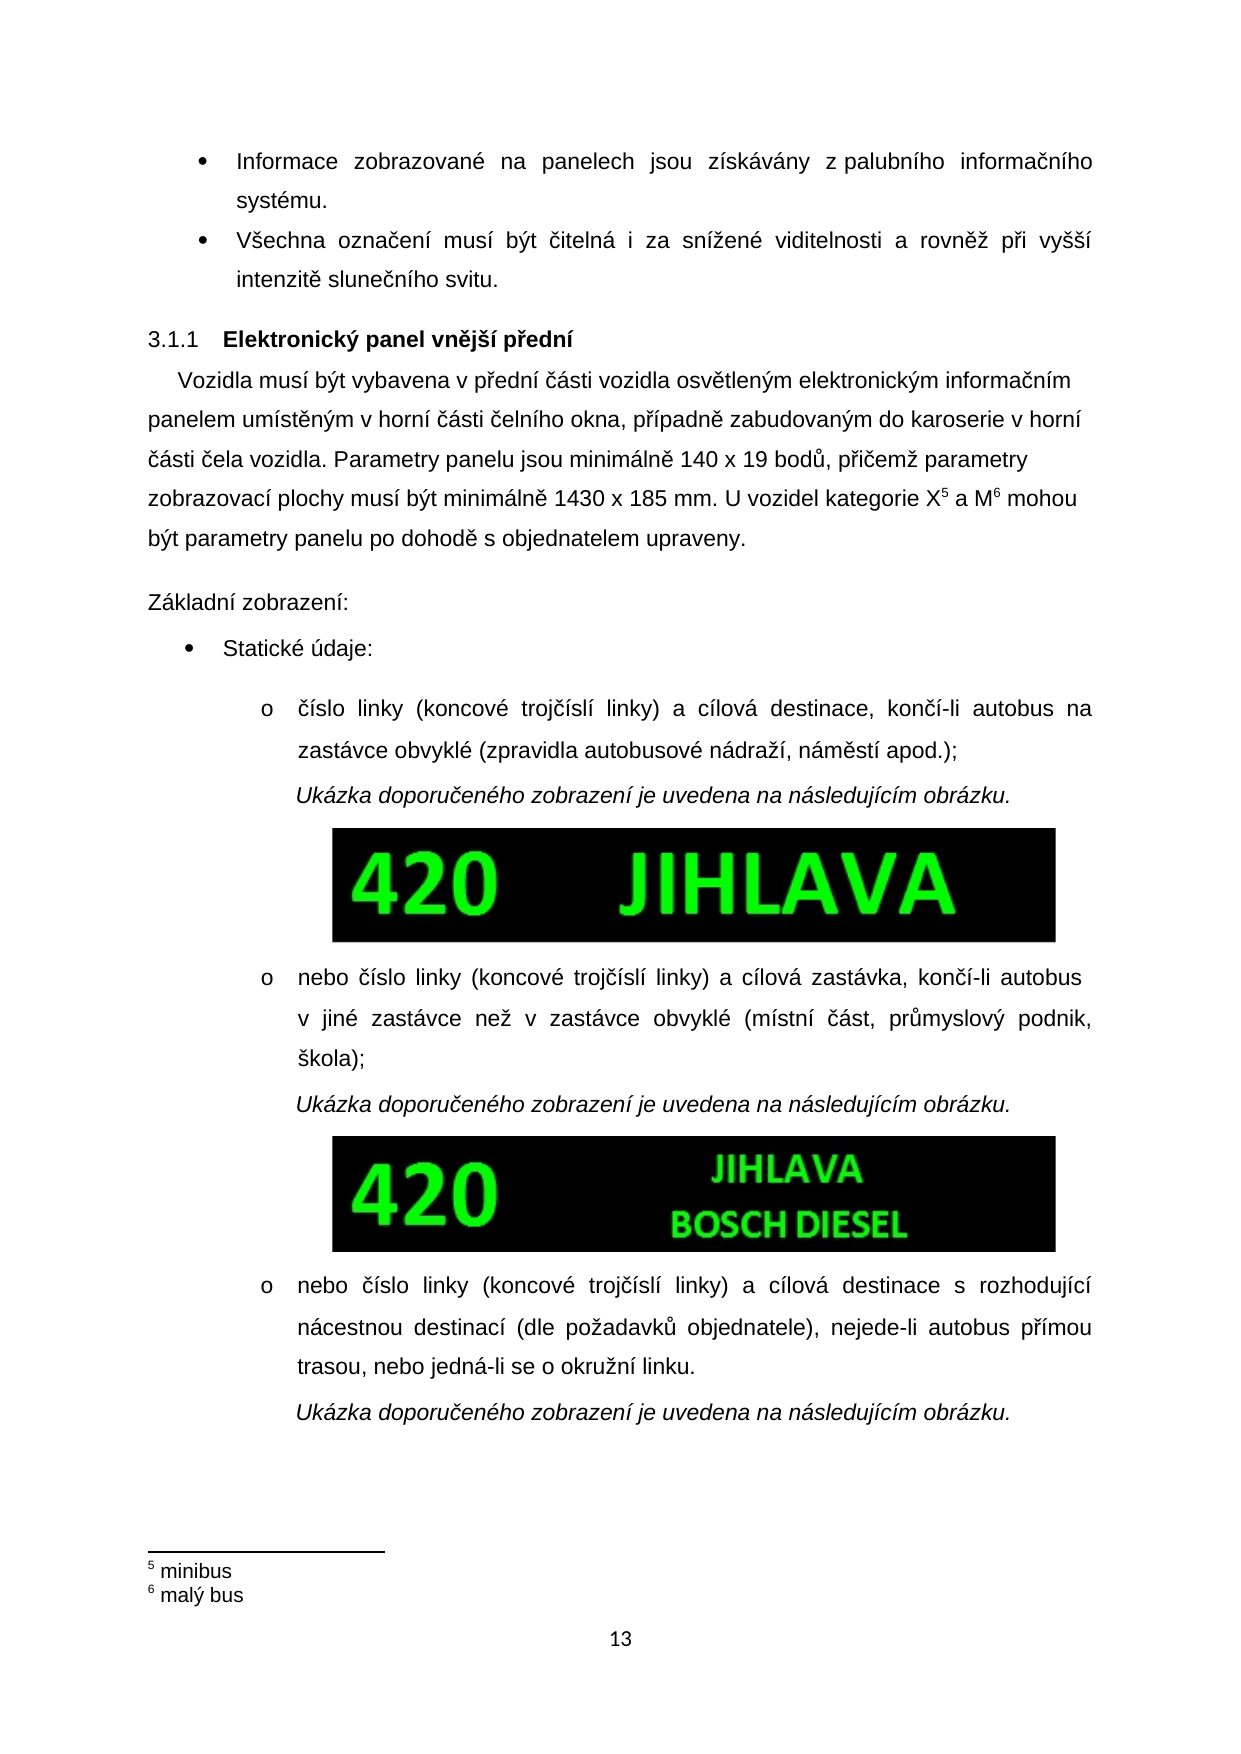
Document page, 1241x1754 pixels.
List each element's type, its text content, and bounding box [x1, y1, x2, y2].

list číslo linky (koncové trojčíslí linky) a cílová destinace, končí-li autobus na zastávce obvyklé (zpravidla autobusové nádraží, náměstí apod.); [260, 695, 1093, 763]
text Ukázka doporučeného zobrazení je uvedena na následujícím obrázku. [295, 1091, 1093, 1117]
picture [332, 828, 1056, 944]
text Ukázka doporučeného zobrazení je uvedena na následujícím obrázku. [295, 782, 1093, 809]
list nebo číslo linky (koncové trojčíslí linky) a cílová destinace s rozhodující nácestnou destinací (dle požadavků objednatele), nejede-li autobus přímou trasou, nebo jedná-li se o okružní linku. [260, 1272, 1093, 1379]
list Informace zobrazované na panelech jsou získávány z palubního informačního systému. [199, 148, 1093, 213]
list Všechna označení musí být čitelná i za snížené viditelnosti a rovněž při vyšší intenzitě slunečního svitu. [199, 227, 1093, 292]
text Základní zobrazení: [148, 589, 1093, 616]
list Statické údaje: [185, 635, 1093, 661]
text Ukázka doporučeného zobrazení je uvedena na následujícím obrázku. [295, 1399, 1093, 1425]
picture [332, 1136, 1056, 1252]
list nebo číslo linky (koncové trojčíslí linky) a cílová zastávka, končí-li autobus v jiné zastávce než v zastávce obvyklé (místní část, průmyslový podnik, škola); [260, 964, 1093, 1071]
text Vozidla musí být vybavena v přední části vozidla osvětleným elektronickým informačním panelem umístěným v horní části čelního okna, případně zabudovaným do karoserie v horní části čela vozidla. Parametry panelu jsou minimálně 140 x 19 bodů, přičemž parametry zobrazovací plochy musí být minimálně 1430 x 185 mm. U vozidel kategorie X a M mohou být parametry panelu po dohodě s objednatelem upraveny. [148, 367, 1093, 551]
subtitle Elektronický panel vnější přední [148, 326, 1093, 353]
